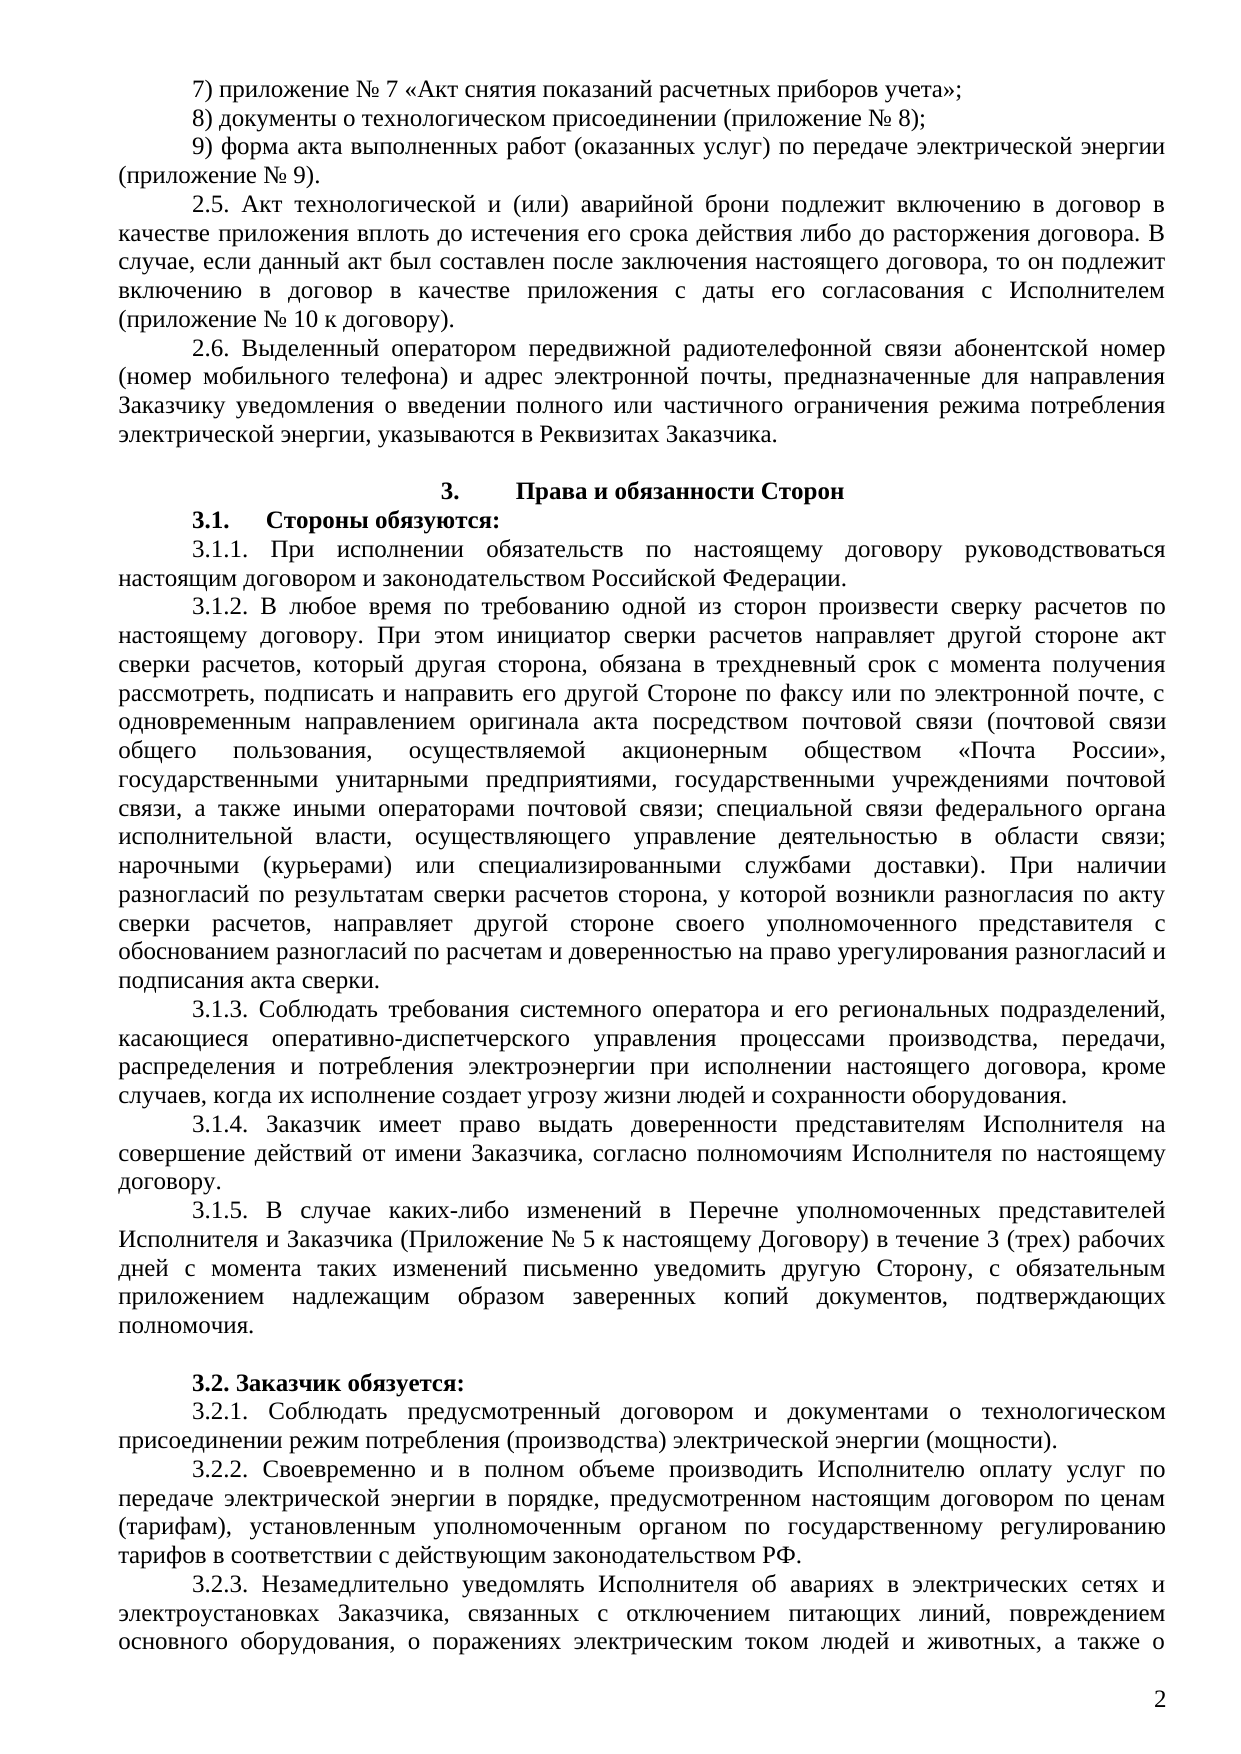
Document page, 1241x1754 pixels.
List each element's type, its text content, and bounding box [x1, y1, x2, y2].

text 3.2.2. Своевременно и в полном объеме производить Исполнителю оплату услуг по передаче электрической энергии в порядке, предусмотренном настоящим договором по ценам (тарифам), установленным уполномоченным органом по государственному регулированию тарифов в соответствии с действующим законодательством РФ. [118, 1454, 1167, 1569]
text 3.1.1. При исполнении обязательств по настоящему договору руководствоваться настоящим договором и законодательством Российской Федерации. [118, 534, 1167, 591]
text 9) форма акта выполненных работ (оказанных услуг) по передаче электрической энергии (приложение № 9). [118, 131, 1167, 189]
text 3.2. Заказчик обязуется: [118, 1368, 1167, 1396]
text 3.1.2. В любое время по требованию одной из сторон произвести сверку расчетов по настоящему договору. При этом инициатор сверки расчетов направляет другой стороне акт сверки расчетов, который другая сторона, обязана в трехдневный срок с момента получения рассмотреть, подписать и направить его другой Стороне по факсу или по электронной почте, с одновременным направлением оригинала акта посредством почтовой связи (почтовой связи общего пользования, осуществляемой акционерным обществом «Почта России», государственными унитарными предприятиями, государственными учреждениями почтовой связи, а также иными операторами почтовой связи; специальной связи федерального органа исполнительной власти, осуществляющего управление деятельностью в области связи; нарочными (курьерами) или специализированными службами доставки). При наличии разногласий по результатам сверки расчетов сторона, у которой возникли разногласия по акту сверки расчетов, направляет другой стороне своего уполномоченного представителя с обоснованием разногласий по расчетам и доверенностью на право урегулирования разногласий и подписания акта сверки. [118, 850, 1167, 994]
text 2.6. Выделенный оператором передвижной радиотелефонной связи абонентской номер (номер мобильного телефона) и адрес электронной почты, предназначенные для направления Заказчику уведомления о введении полного или частичного ограничения режима потребления электрической энергии, указываются в Реквизитах Заказчика. [118, 333, 1167, 448]
text 3.2.1. Соблюдать предусмотренный договором и документами о технологическом присоединении режим потребления (производства) электрической энергии (мощности). [118, 1396, 1167, 1454]
text 2.5. Акт технологической и (или) аварийной брони подлежит включению в договор в качестве приложения вплоть до истечения его срока действия либо до расторжения договора. В случае, если данный акт был составлен после заключения настоящего договора, то он подлежит включению в договор в качестве приложения с даты его согласования с Исполнителем (приложение № 10 к договору). [118, 189, 1167, 333]
text 8) документы о технологическом присоединении (приложение № 8); [118, 103, 1167, 131]
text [118, 1569, 1167, 1655]
text 3.1.4. Заказчик имеет право выдать доверенности представителям Исполнителя на совершение действий от имени Заказчика, согласно полномочиям Исполнителя по настоящему договору. [118, 1109, 1167, 1195]
text 3.1.2. В любое время по требованию одной из сторон произвести сверку расчетов по настоящему договору. При этом инициатор сверки расчетов направляет другой стороне акт сверки расчетов, который другая сторона, обязана в трехдневный срок с момента получения рассмотреть, подписать и направить его другой Стороне по факсу или по электронной почте, с одновременным направлением оригинала акта посредством почтовой связи (почтовой связи общего пользования, осуществляемой акционерным обществом «Почта России», государственными унитарными предприятиями, государственными учреждениями почтовой связи, а также иными операторами почтовой связи; специальной связи федерального органа исполнительной власти, осуществляющего управление деятельностью в области связи; нарочными (курьерами) или специализированными службами доставки). При наличии разногласий по результатам сверки расчетов сторона, у которой возникли разногласия по акту сверки расчетов, направляет другой стороне своего уполномоченного представителя с обоснованием разногласий по расчетам и доверенностью на право урегулирования разногласий и подписания акта сверки. [118, 591, 1167, 735]
list Права и обязанности Сторон [118, 476, 1167, 505]
text 3.1.3. Соблюдать требования системного оператора и его региональных подразделений, касающиеся оперативно-диспетчерского управления процессами производства, передачи, распределения и потребления электроэнергии при исполнении настоящего договора, кроме случаев, когда их исполнение создает угрозу жизни людей и сохранности оборудования. [118, 994, 1167, 1109]
text 3.1.5. В случае каких-либо изменений в Перечне уполномоченных представителей Исполнителя и Заказчика (Приложение № 5 к настоящему Договору) в течение 3 (трех) рабочих дней с момента таких изменений письменно уведомить другую Сторону, с обязательным приложением надлежащим образом заверенных копий документов, подтверждающих полномочия. [118, 1195, 1167, 1339]
list Стороны обязуются: [118, 505, 1167, 534]
text 7) приложение № 7 «Акт снятия показаний расчетных приборов учета»; [118, 74, 1167, 103]
